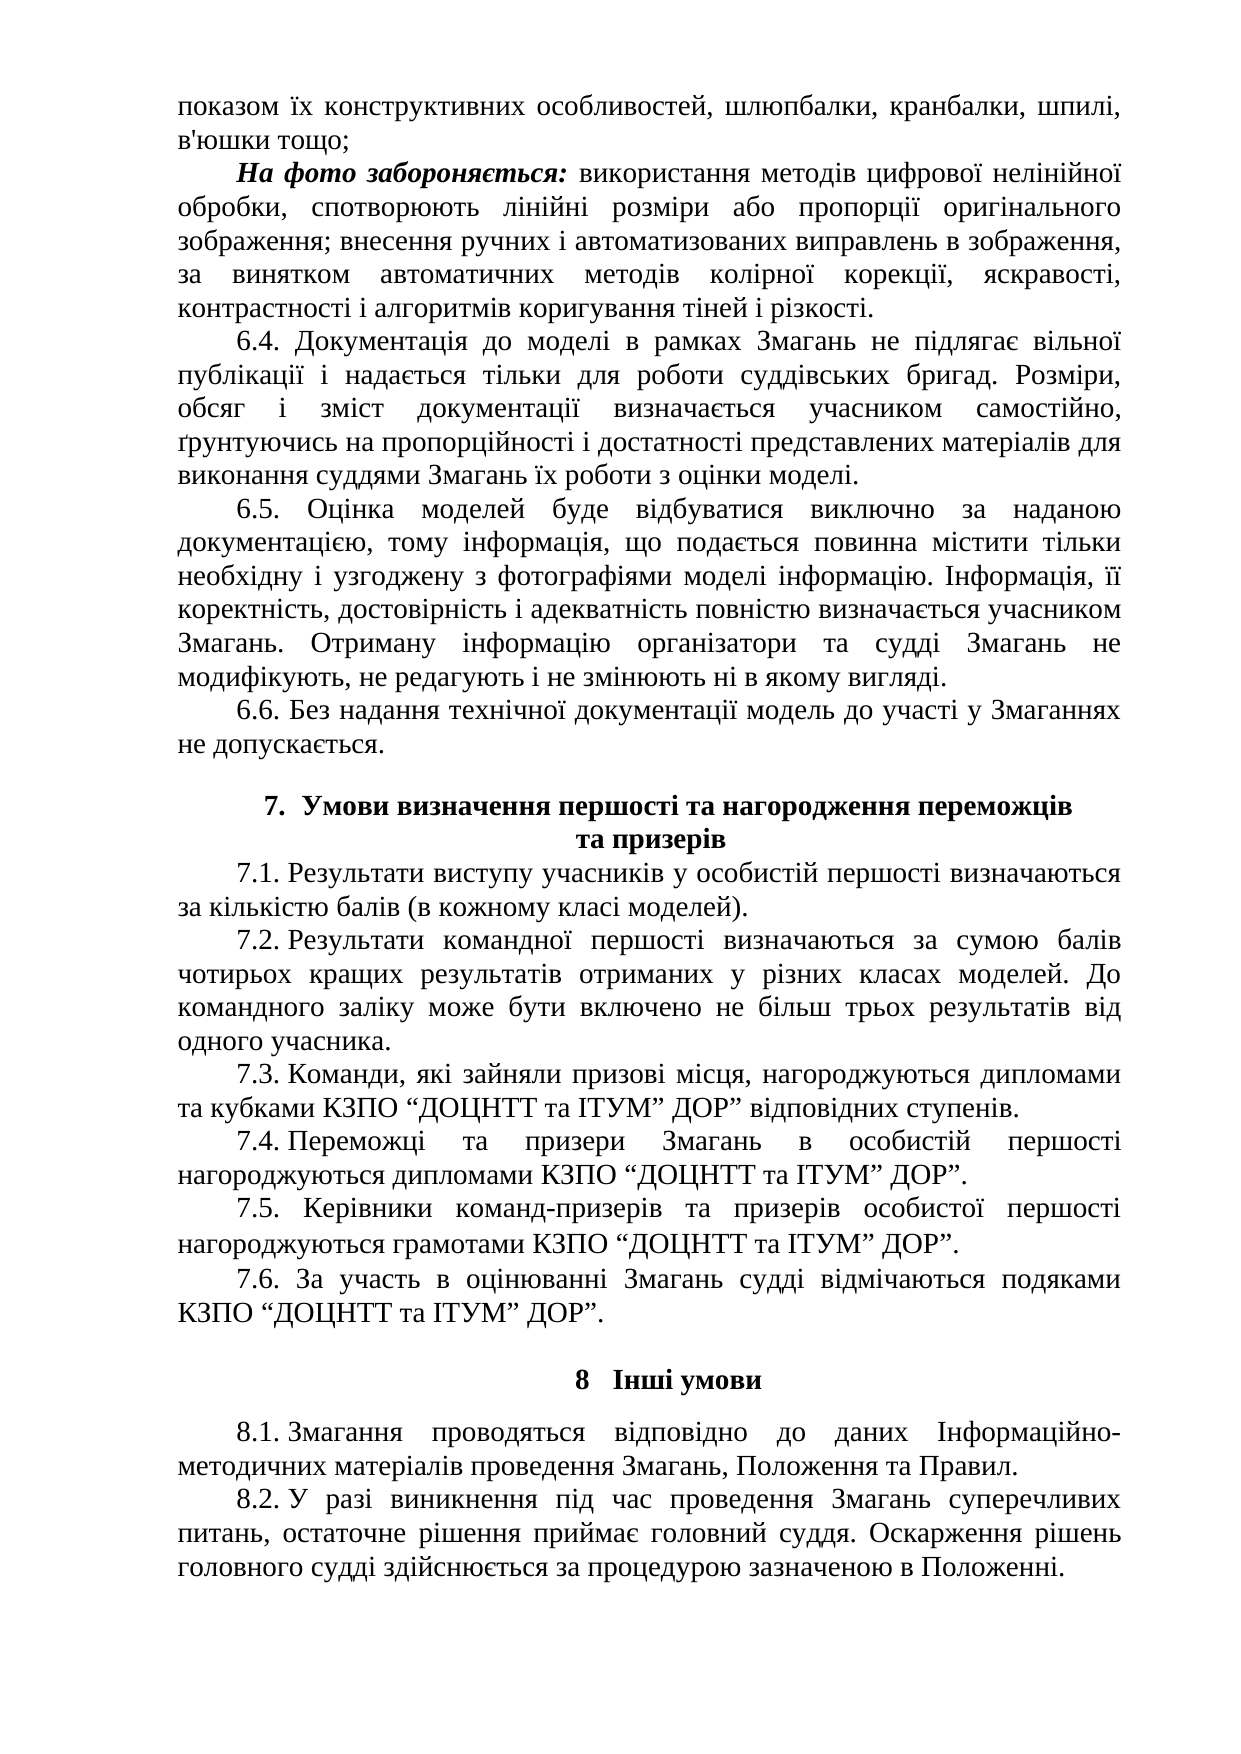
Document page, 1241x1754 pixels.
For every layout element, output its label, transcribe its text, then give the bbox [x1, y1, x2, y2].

text 7.1. Результати виступу учасників у особистій першості визначаються за кількістю балів (в кожному класі моделей). [177, 855, 1122, 922]
text На фото забороняється: використання методів цифрової нелінійної обробки, спотворюють лінійні розміри або пропорції оригінального зображення; внесення ручних і автоматизованих виправлень в зображення, за винятком автоматичних методів колірної корекції, яскравості, контрастності і алгоритмів коригування тіней і різкості. [177, 156, 1122, 323]
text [177, 88, 1122, 156]
list Інші умови [215, 1362, 1122, 1396]
list Умови визначення першості та нагородження переможців [215, 788, 1122, 822]
text 6.4. Документація до моделі в рамках Змагань не підлягає вільної публікації і надається тільки для роботи суддівських бригад. Розміри, обсяг і зміст документації визначається учасником самостійно, ґрунтуючись на пропорційності і достатності представлених матеріалів для виконання суддями Змагань їх роботи з оцінки моделі. [177, 323, 1122, 491]
text 7.2. Результати командної першості визначаються за сумою балів чотирьох кращих результатів отриманих у різних класах моделей. До командного заліку може бути включено не більш трьох результатів від одного учасника. [177, 922, 1122, 1056]
text 6.6. Без надання технічної документації модель до участі у Змаганнях не допускається. [177, 692, 1122, 759]
text 7.4. Переможці та призери Змагань в особистій першості нагороджуються дипломами КЗПО “ДОЦНТТ та ІТУМ” ДОР”. [177, 1123, 1122, 1191]
text 7.6. За участь в оцінюванні Змагань судді відмічаються подяками КЗПО “ДОЦНТТ та ІТУМ” ДОР”. [177, 1262, 1122, 1329]
text 8.1. Змагання проводяться відповідно до даних Інформаційно-методичних матеріалів проведення Змагань, Положення та Правил. [177, 1414, 1122, 1482]
text 7.3. Команди, які зайняли призові місця, нагороджуються дипломами та кубками КЗПО “ДОЦНТТ та ІТУМ” ДОР” відповідних ступенів. [177, 1056, 1122, 1123]
text та призерів [180, 822, 1122, 855]
text 6.5. Оцінка моделей буде відбуватися виключно за наданою документацією, тому інформація, що подається повинна містити тільки необхідну і узгоджену з фотографіями моделі інформацію. Інформація, її коректність, достовірність і адекватність повністю визначається учасником Змагань. Отриману інформацію організатори та судді Змагань не модифікують, не редагують і не змінюють ні в якому вигляді. [177, 491, 1122, 692]
list 7.5. Керівники команд-призерів та призерів особистої першості нагороджуються грамотами КЗПО “ДОЦНТТ та ІТУМ” ДОР”. [177, 1191, 1122, 1260]
text 8.2. У разі виникнення під час проведення Змагань суперечливих питань, остаточне рішення приймає головний суддя. Оскарження рішень головного судді здійснюється за процедурою зазначеною в Положенні. [177, 1482, 1122, 1582]
